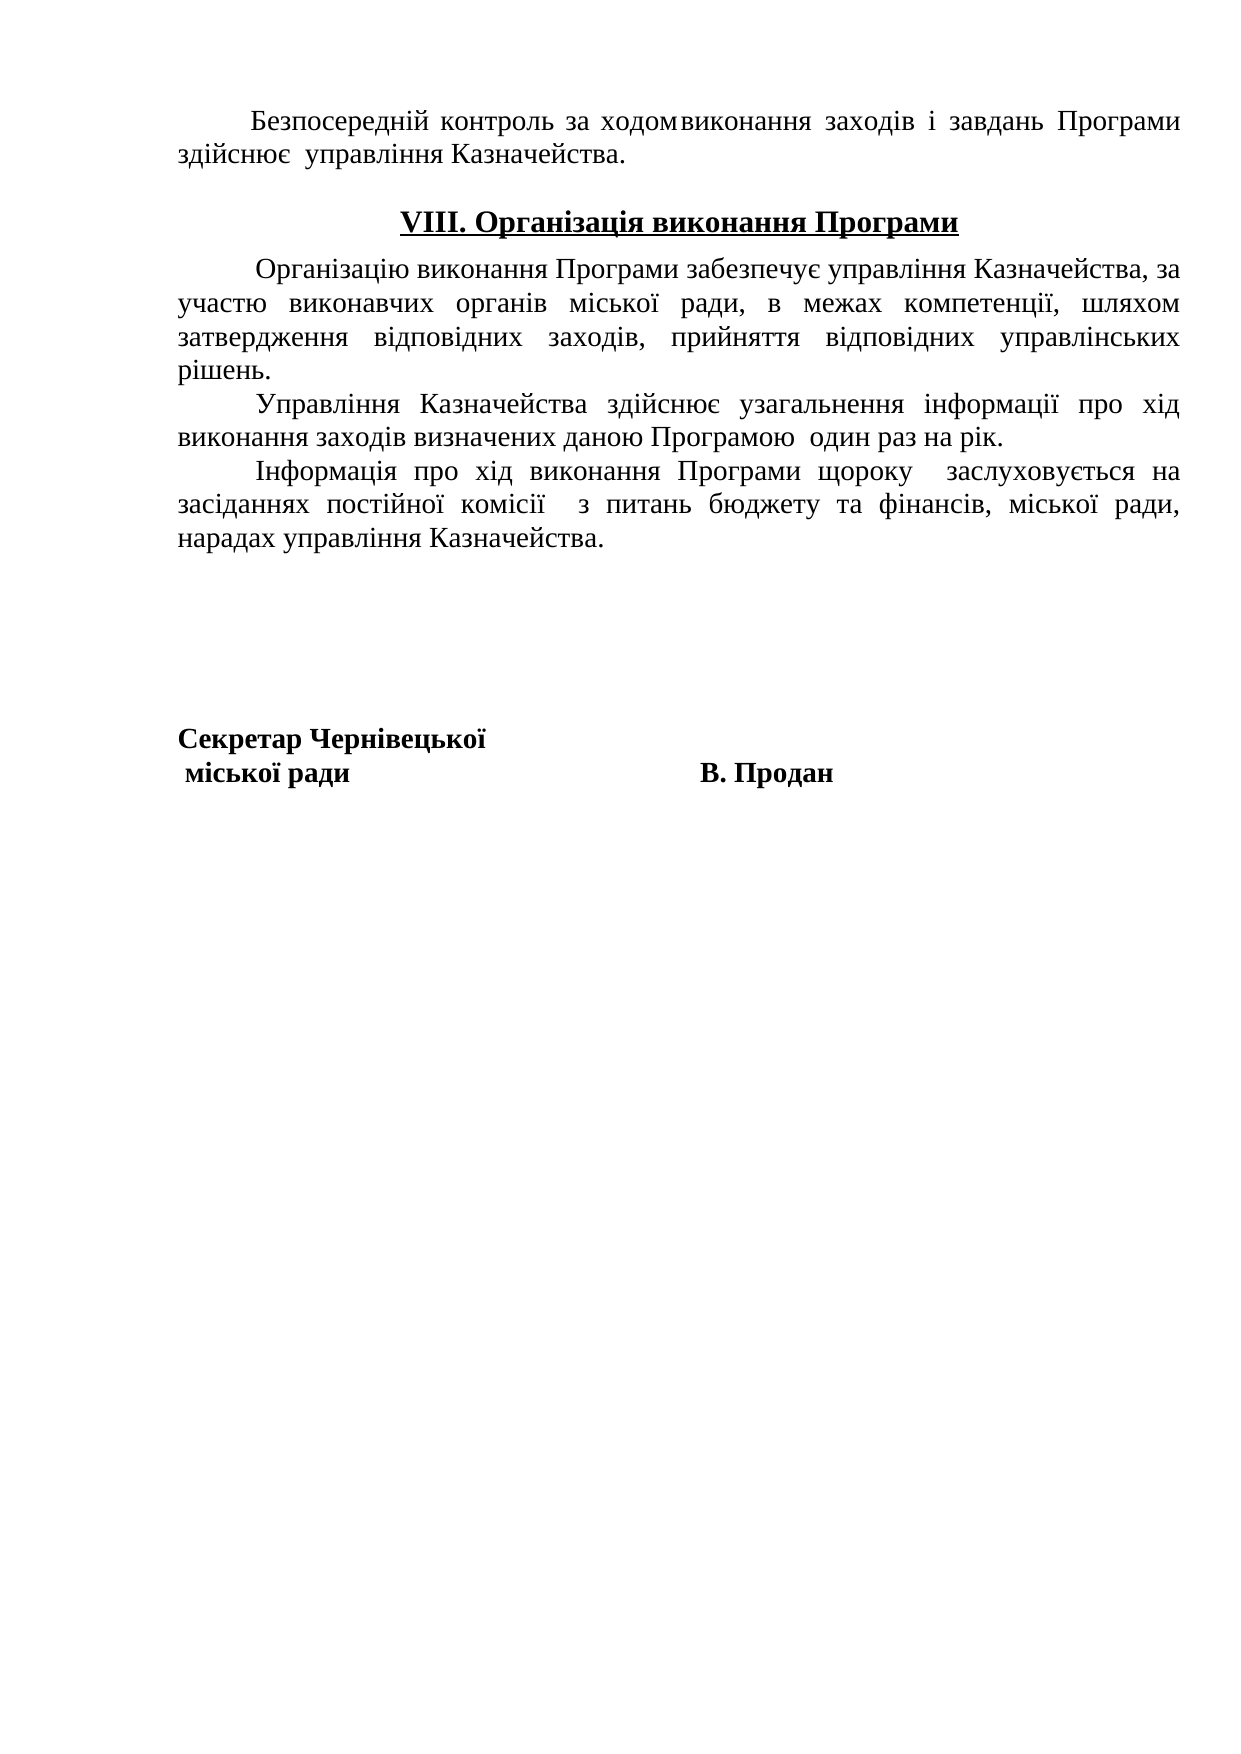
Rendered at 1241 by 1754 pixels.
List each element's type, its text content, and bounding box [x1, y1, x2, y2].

text Організацію виконання Програми забезпечує управління Казначейства, за участю виконавчих органів міської ради, в межах компетенції, шляхом затвердження відповідних заходів, прийняття відповідних управлінських рішень. [177, 252, 1181, 386]
text Управління Казначейства здійснює узагальнення інформації про хід виконання заходів визначених даною Програмою один раз на рік. [177, 386, 1181, 453]
text Секретар Чернівецької [177, 721, 1181, 755]
text VIII. Організація виконання Програми [177, 203, 1181, 239]
text Інформація про хід виконання Програми щороку заслуховується на засіданнях постійної комісії з питань бюджету та фінансів, міської ради, нарадах управління Казначейства. [177, 453, 1181, 553]
text Безпосередній контроль за ходом виконання заходів і завдань Програми здійснює управління Казначейства. [177, 103, 1181, 170]
text міської ради В. Продан [177, 755, 1181, 788]
